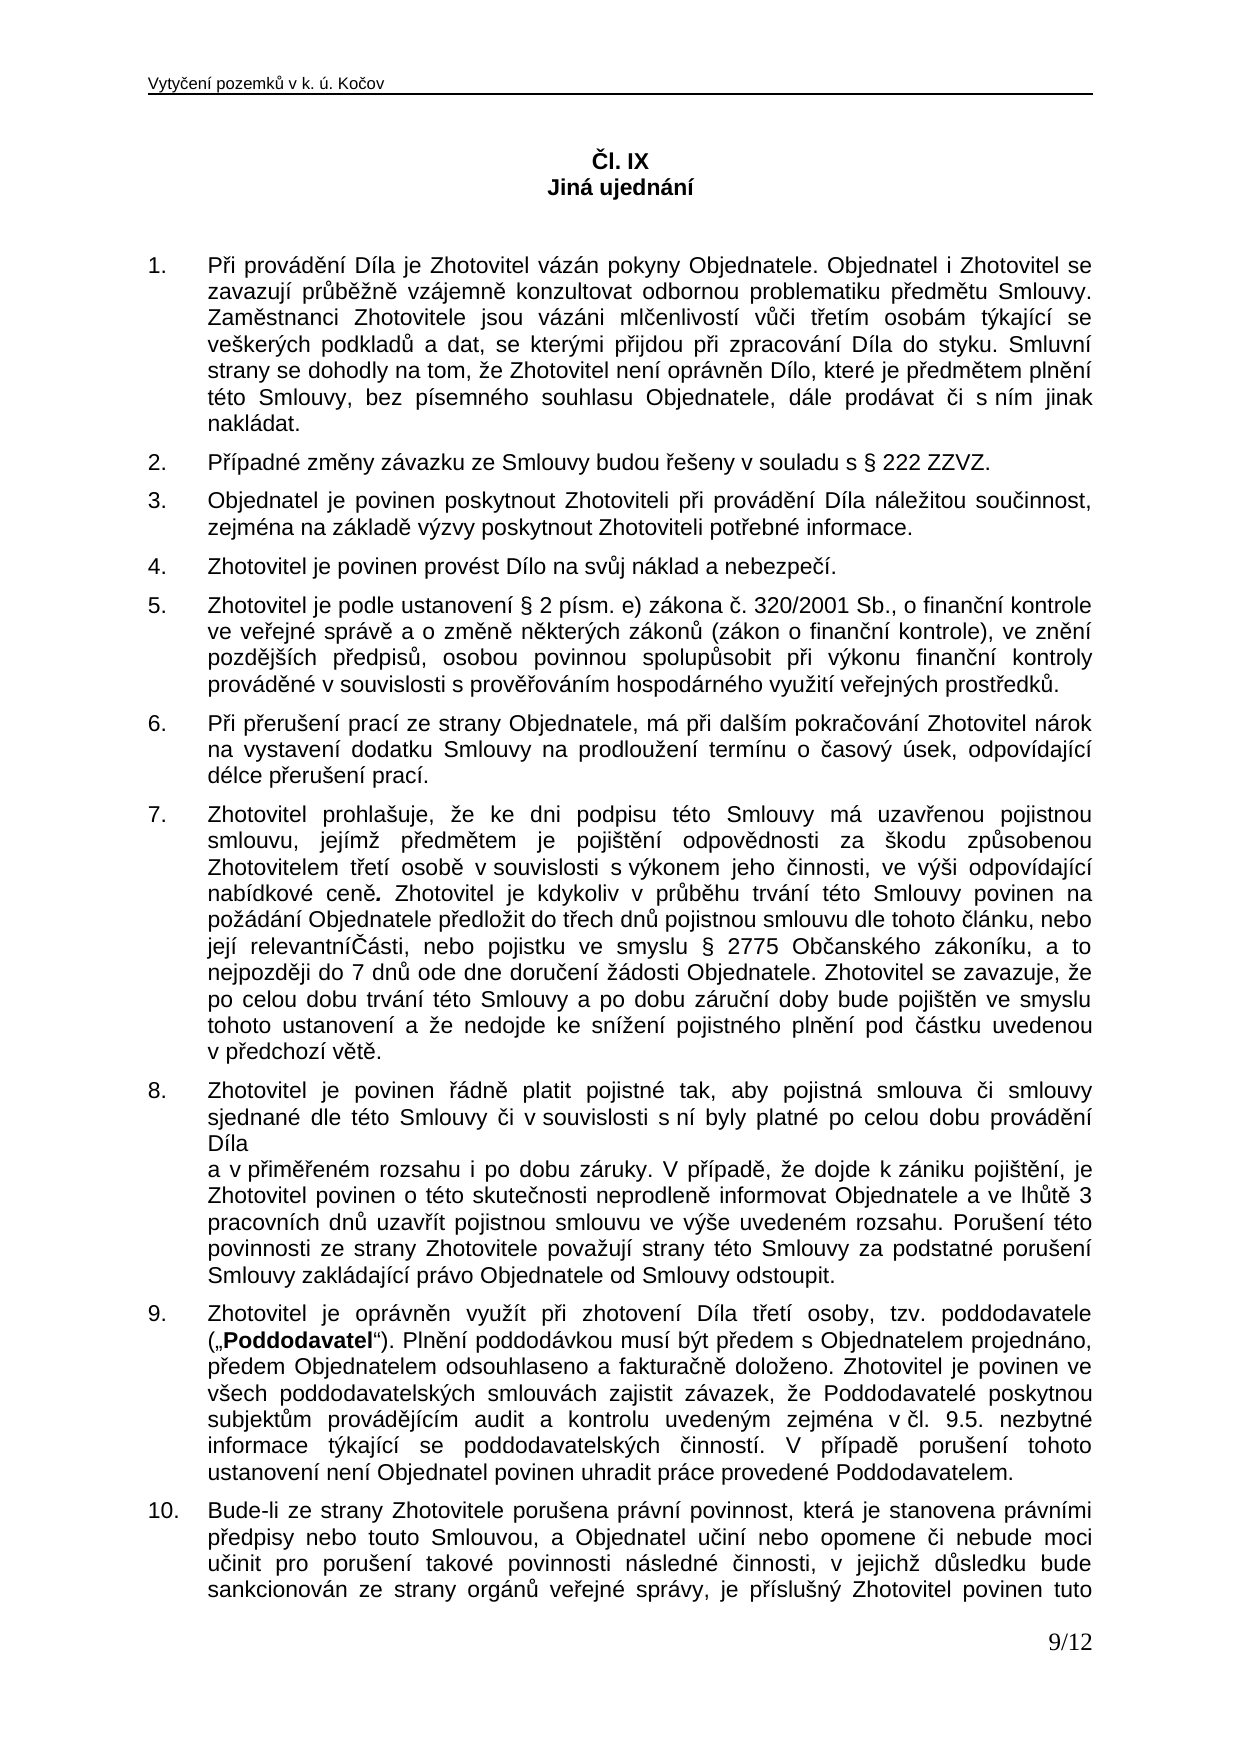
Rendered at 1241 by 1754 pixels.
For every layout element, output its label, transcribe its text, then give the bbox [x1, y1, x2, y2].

list Objednatel je povinen poskytnout Zhotoviteli při provádění Díla náležitou součinnost, zejména na základě výzvy poskytnout Zhotoviteli potřebné informace. [148, 487, 1093, 540]
list Zhotovitel je oprávněn využít při zhotovení Díla třetí osoby, tzv. poddodavatele („Poddodavatel“). Plnění poddodávkou musí být předem s Objednatelem projednáno, předem Objednatelem odsouhlaseno a fakturačně doloženo. Zhotovitel je povinen ve všech poddodavatelských smlouvách zajistit závazek, že Poddodavatelé poskytnou subjektům provádějícím audit a kontrolu uvedeným zejména v čl. 9.5. nezbytné informace týkající se poddodavatelských činností. V případě porušení tohoto ustanovení není Objednatel povinen uhradit práce provedené Poddodavatelem. [148, 1300, 1093, 1485]
list Při přerušení prací ze strany Objednatele, má při dalším pokračování Zhotovitel nárok na vystavení dodatku Smlouvy na prodloužení termínu o časový úsek, odpovídající délce přerušení prací. [148, 709, 1093, 788]
list Zhotovitel je povinen řádně platit pojistné tak, aby pojistná smlouva či smlouvy sjednané dle této Smlouvy či v souvislosti s ní byly platné po celou dobu provádění Díla a v přiměřeném rozsahu i po dobu záruky. V případě, že dojde k zániku pojištění, je Zhotovitel povinen o této skutečnosti neprodleně informovat Objednatele a ve lhůtě 3 pracovních dnů uzavřít pojistnou smlouvu ve výše uvedeném rozsahu. Porušení této povinnosti ze strany Zhotovitele považují strany této Smlouvy za podstatné porušení Smlouvy zakládající právo Objednatele od Smlouvy odstoupit. [148, 1077, 1093, 1288]
list Zhotovitel prohlašuje, že ke dni podpisu této Smlouvy má uzavřenou pojistnou smlouvu, jejímž předmětem je pojištění odpovědnosti za škodu způsobenou Zhotovitelem třetí osobě v souvislosti s výkonem jeho činnosti, ve výši odpovídající nabídkové ceně. Zhotovitel je kdykoliv v průběhu trvání této Smlouvy povinen na požádání Objednatele předložit do třech dnů pojistnou smlouvu dle tohoto článku, nebo její relevantníČásti, nebo pojistku ve smyslu § 2775 Občanského zákoníku, a to nejpozději do 7 dnů ode dne doručení žádosti Objednatele. Zhotovitel se zavazuje, že po celou dobu trvání této Smlouvy a po dobu záruční doby bude pojištěn ve smyslu tohoto ustanovení a že nedojde ke snížení pojistného plnění pod částku uvedenou v předchozí větě. [148, 801, 1093, 1064]
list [148, 1497, 1093, 1603]
list Při provádění Díla je Zhotovitel vázán pokyny Objednatele. Objednatel i Zhotovitel se zavazují průběžně vzájemně konzultovat odbornou problematiku předmětu Smlouvy. Zaměstnanci Zhotovitele jsou vázáni mlčenlivostí vůči třetím osobám týkající se veškerých podkladů a dat, se kterými přijdou při zpracování Díla do styku. Smluvní strany se dohodly na tom, že Zhotovitel není oprávněn Dílo, které je předmětem plnění této Smlouvy, bez písemného souhlasu Objednatele, dále prodávat či s ním jinak nakládat. [148, 252, 1093, 436]
list Případné změny závazku ze Smlouvy budou řešeny v souladu s § 222 ZZVZ. [148, 449, 1093, 475]
subtitle Jiná ujednání [148, 174, 1093, 200]
subtitle Čl. IX [148, 148, 1093, 174]
list Zhotovitel je povinen provést Dílo na svůj náklad a nebezpečí. [148, 553, 1093, 579]
list Zhotovitel je podle ustanovení § 2 písm. e) zákona č. 320/2001 Sb., o finanční kontrole ve veřejné správě a o změně některých zákonů (zákon o finanční kontrole), ve znění pozdějších předpisů, osobou povinnou spolupůsobit při výkonu finanční kontroly prováděné v souvislosti s prověřováním hospodárného využití veřejných prostředků. [148, 592, 1093, 697]
